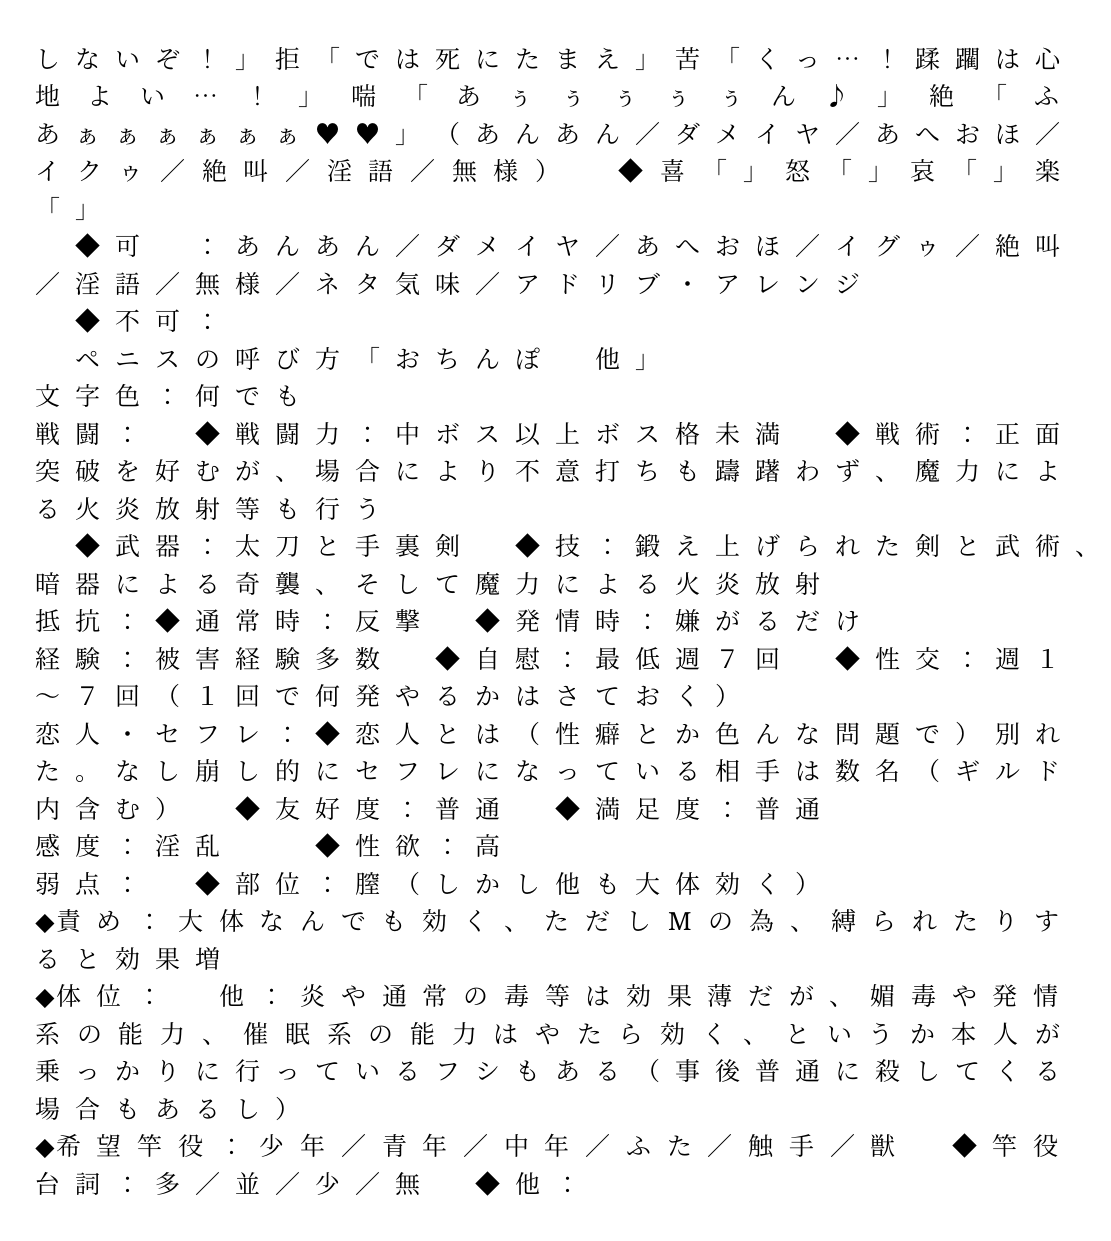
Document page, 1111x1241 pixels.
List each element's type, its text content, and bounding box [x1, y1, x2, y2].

text ◆武器：太刀と手裏剣 ◆技：鍛え上げられた剣と武術、暗器による奇襲、そして魔力による火炎放射 [35, 526, 1075, 601]
text ◆不可： [35, 301, 1075, 339]
text ペニスの呼び方「おちんぽ 他」 [35, 339, 1075, 376]
text ◆希望竿役：少年／青年／中年／ふた／触手／獣 ◆竿役台詞：多／並／少／無 ◆他： [35, 1126, 1075, 1201]
text ◆責め：大体なんでも効く、ただしMの為、縛られたりすると効果増 [35, 901, 1075, 976]
text 恋人・セフレ：◆恋人とは（性癖とか色んな問題で）別れた。なし崩し的にセフレになっている相手は数名（ギルド内含む） ◆友好度：普通 ◆満足度：普通 [35, 714, 1075, 826]
text ◆可 ：あんあん／ダメイヤ／あへおほ／イグゥ／絶叫／淫語／無様／ネタ気味／アドリブ・アレンジ [35, 226, 1075, 301]
text ◆体位： 他：炎や通常の毒等は効果薄だが、媚毒や発情系の能力、催眠系の能力はやたら効く、というか本人が乗っかりに行っているフシもある（事後普通に殺してくる場合もあるし） [35, 976, 1075, 1126]
text 感度：淫乱 ◆性欲：高 [35, 826, 1075, 864]
text 抵抗：◆通常時：反撃 ◆発情時：嫌がるだけ [35, 601, 1075, 639]
text 戦闘： ◆戦闘力：中ボス以上ボス格未満 ◆戦術：正面突破を好むが、場合により不意打ちも躊躇わず、魔力による火炎放射等も行う [35, 414, 1075, 526]
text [35, 39, 1075, 226]
text 弱点： ◆部位：膣（しかし他も大体効く） [35, 864, 1075, 901]
text 文字色：何でも [35, 376, 1075, 414]
text 経験：被害経験多数 ◆自慰：最低週７回 ◆性交：週１～７回（１回で何発やるかはさておく） [35, 639, 1075, 714]
